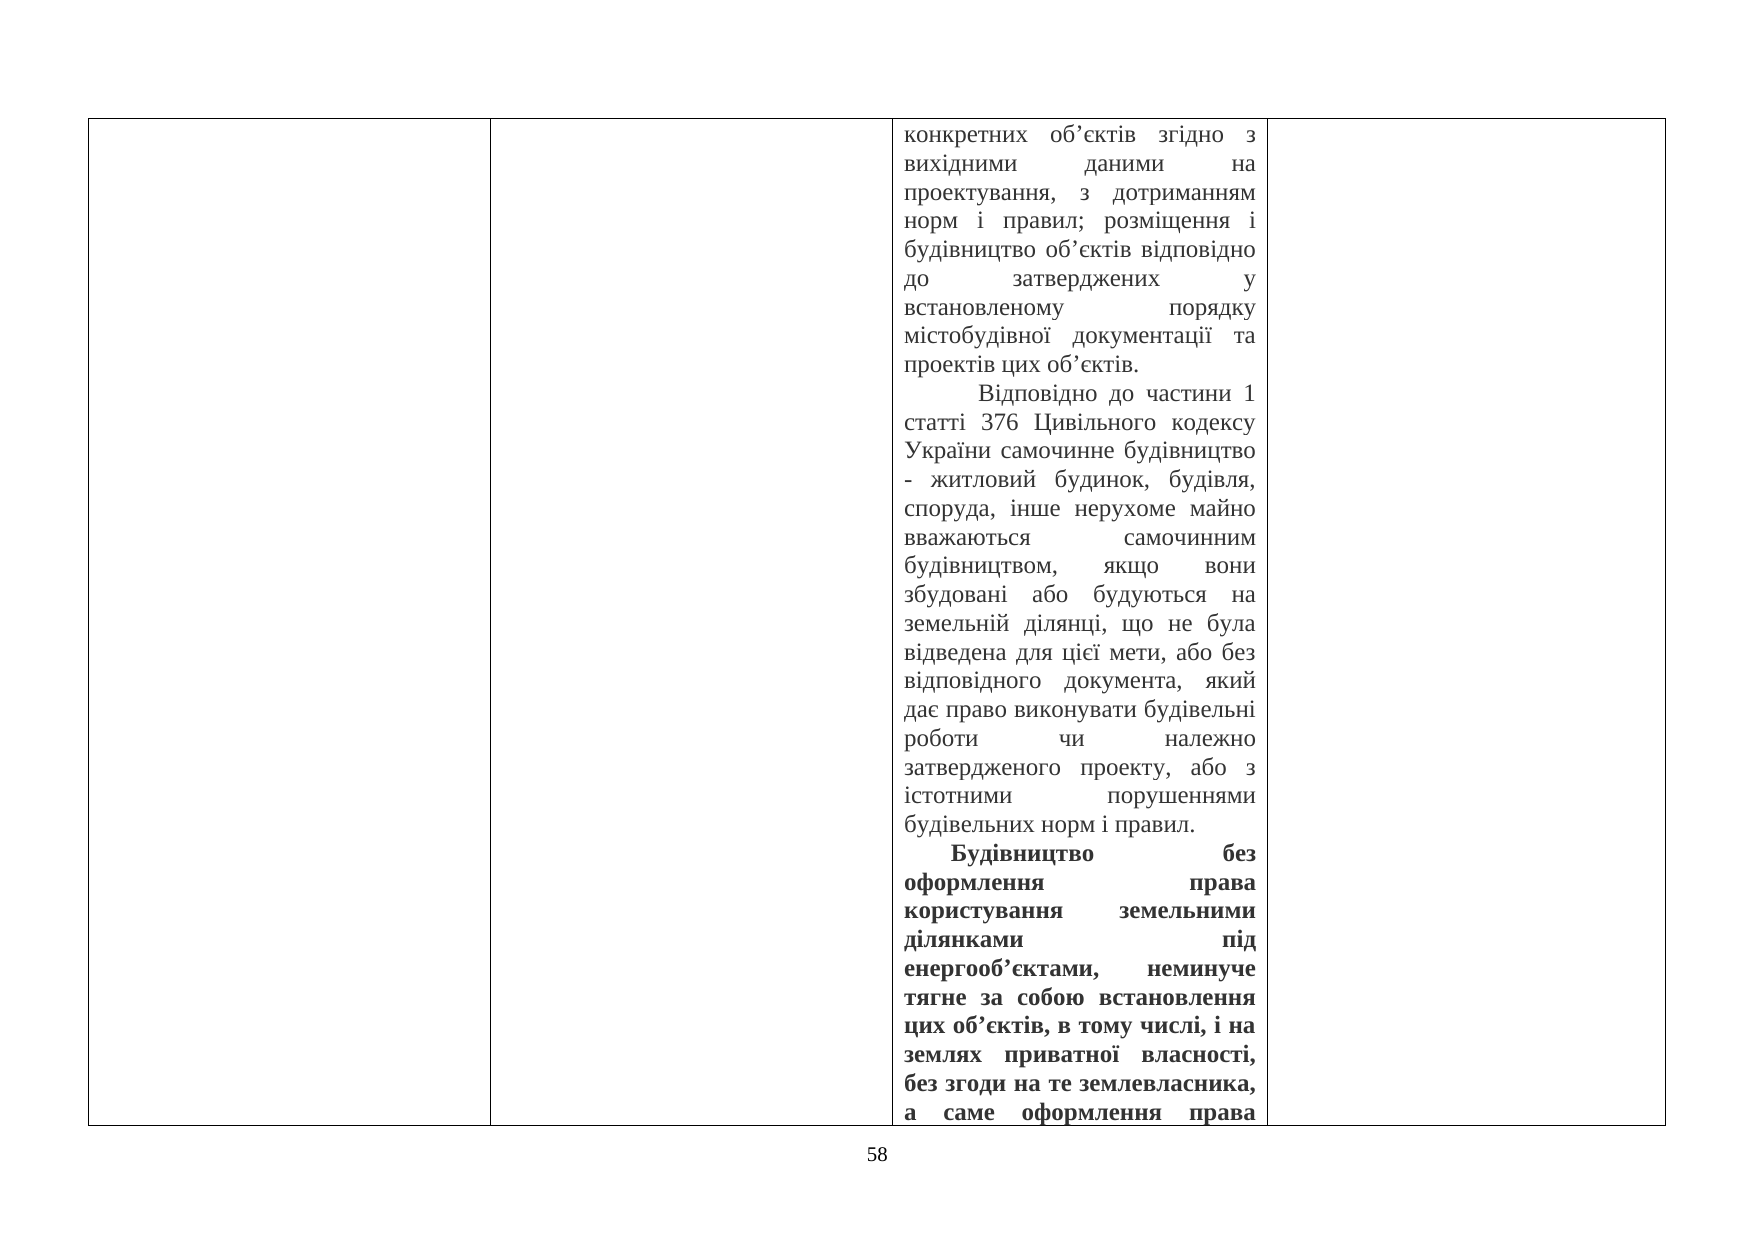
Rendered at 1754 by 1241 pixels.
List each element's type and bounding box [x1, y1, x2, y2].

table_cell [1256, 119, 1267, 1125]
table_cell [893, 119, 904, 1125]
table_cell [491, 119, 892, 1125]
